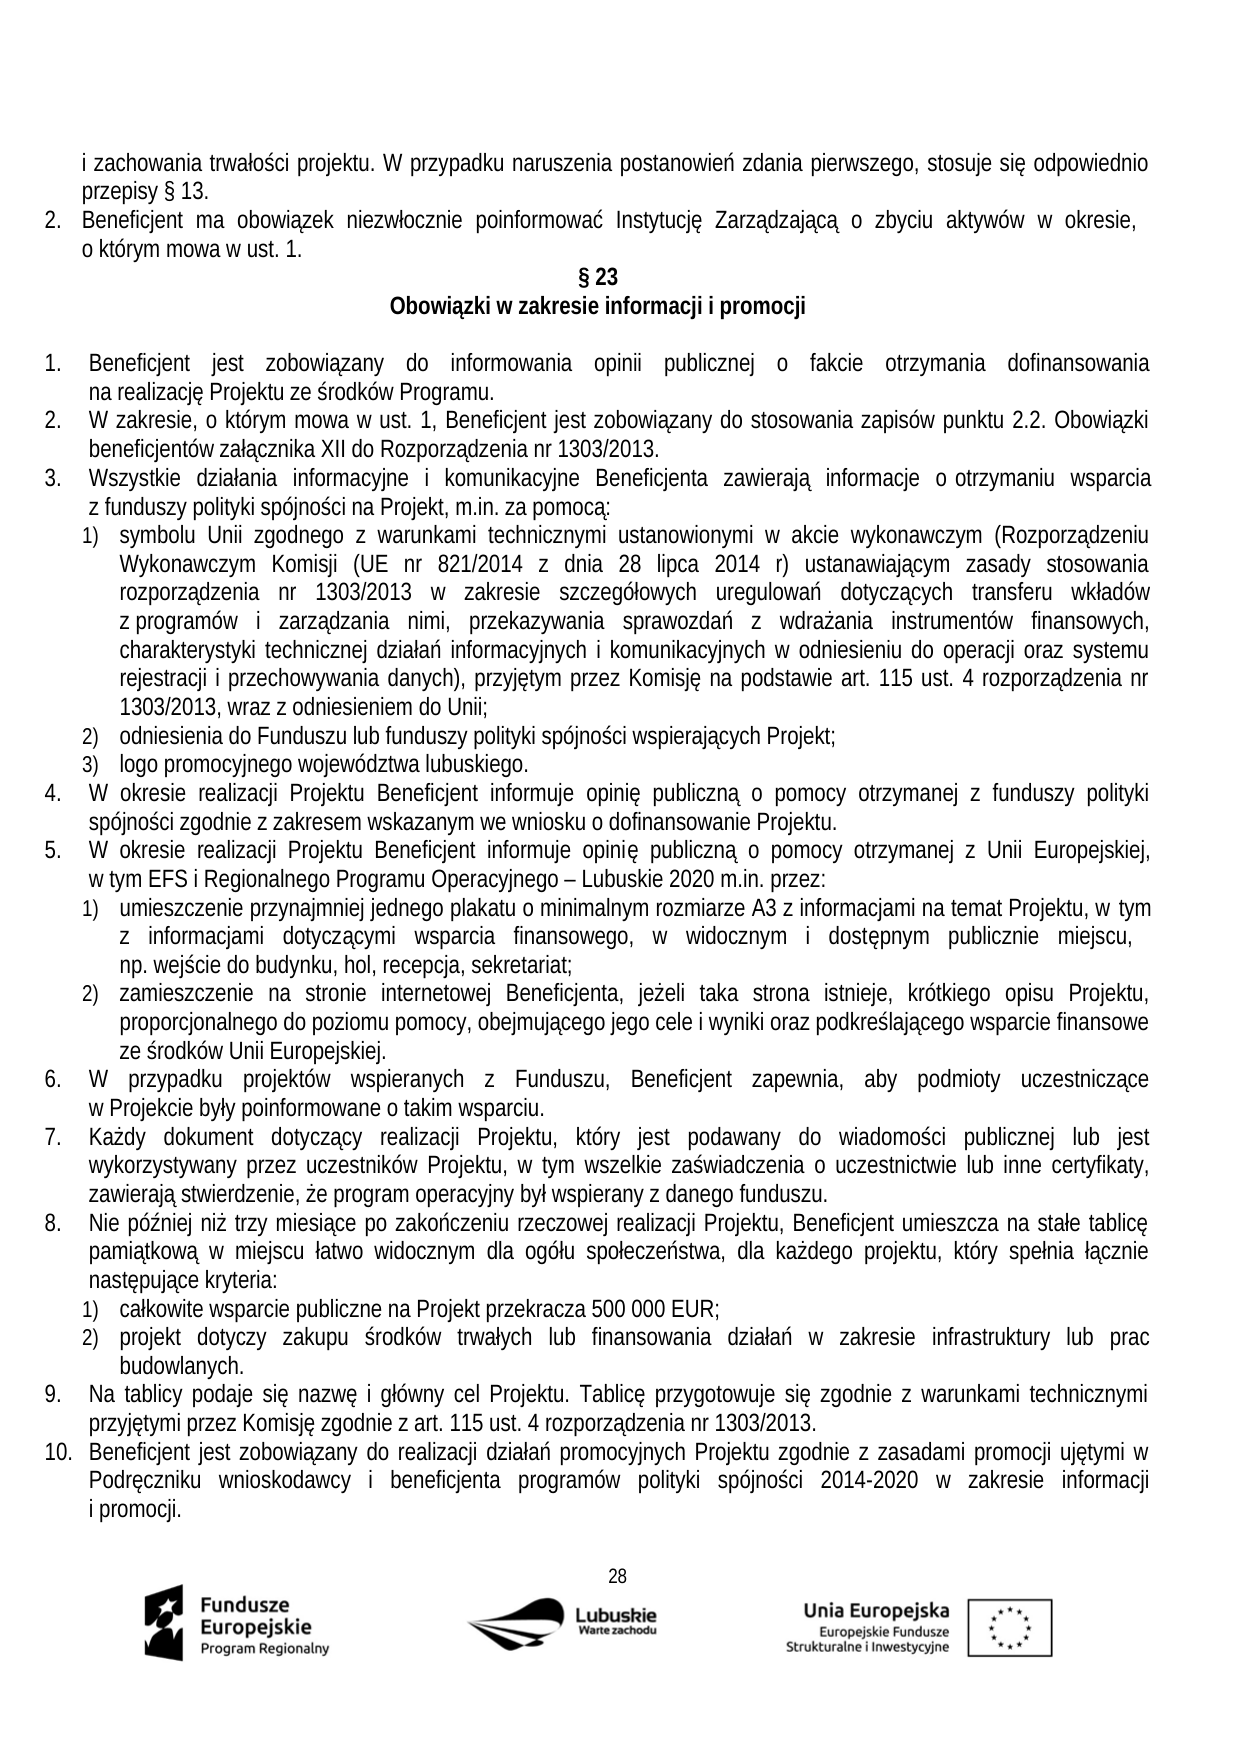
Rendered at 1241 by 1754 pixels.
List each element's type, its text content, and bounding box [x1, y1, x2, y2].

list odniesienia do Funduszu lub funduszy polityki spójności wspierających Projekt; [82, 721, 1152, 749]
list W zakresie, o którym mowa w ust. 1, Beneficjent jest zobowiązany do stosowania zapisów punktu 2.2. Obowiązki beneficjentów załącznika XII do Rozporządzenia nr 1303/2013. [44, 406, 1152, 463]
picture [125, 1564, 1071, 1681]
list W okresie realizacji Projektu Beneficjent informuje opinię publiczną o pomocy otrzymanej z Unii Europejskiej, w tym EFS i Regionalnego Programu Operacyjnego – Lubuskie 2020 m.in. przez: [44, 835, 1152, 892]
list całkowite wsparcie publiczne na Projekt przekracza 500 000 EUR; [82, 1293, 1152, 1322]
list projekt dotyczy zakupu środków trwałych lub finansowania działań w zakresie infrastruktury lub prac budowlanych. [82, 1322, 1152, 1379]
list symbolu Unii zgodnego z warunkami technicznymi ustanowionymi w akcie wykonawczym (Rozporządzeniu Wykonawczym Komisji (UE nr 821/2014 z dnia 28 lipca 2014 r) ustanawiającym zasady stosowania rozporządzenia nr 1303/2013 w zakresie szczegółowych uregulowań dotyczących transferu wkładów z programów i zarządzania nimi, przekazywania sprawozdań z wdrażania instrumentów finansowych, charakterystyki technicznej działań informacyjnych i komunikacyjnych w odniesieniu do operacji oraz systemu rejestracji i przechowywania danych), przyjętym przez Komisję na podstawie art. 115 ust. 4 rozporządzenia nr 1303/2013, wraz z odniesieniem do Unii; [82, 520, 1152, 721]
list umieszczenie przynajmniej jednego plakatu o minimalnym rozmiarze A3 z informacjami na temat Projektu, w tym z informacjami dotyczącymi wsparcia finansowego, w widocznym i dostępnym publicznie miejscu, np. wejście do budynku, hol, recepcja, sekretariat; [82, 892, 1152, 978]
list logo promocyjnego województwa lubuskiego. [82, 749, 1152, 778]
list Beneficjent ma obowiązek niezwłocznie poinformować Instytucję Zarządzającą o zbyciu aktywów w okresie, o którym mowa w ust. 1. [44, 205, 1152, 262]
list Na tablicy podaje się nazwę i główny cel Projektu. Tablicę przygotowuje się zgodnie z warunkami technicznymi przyjętymi przez Komisję zgodnie z art. 115 ust. 4 rozporządzenia nr 1303/2013. [44, 1379, 1152, 1437]
list Wszystkie działania informacyjne i komunikacyjne Beneficjenta zawierają informacje o otrzymaniu wsparcia z funduszy polityki spójności na Projekt, m.in. za pomocą: [44, 463, 1152, 520]
list Każdy dokument dotyczący realizacji Projektu, który jest podawany do wiadomości publicznej lub jest wykorzystywany przez uczestników Projektu, w tym wszelkie zaświadczenia o uczestnictwie lub inne certyfikaty, zawierają stwierdzenie, że program operacyjny był wspierany z danego funduszu. [44, 1122, 1152, 1208]
list Beneficjent jest zobowiązany do realizacji działań promocyjnych Projektu zgodnie z zasadami promocji ujętymi w Podręczniku wnioskodawcy i beneficjenta programów polityki spójności 2014-2020 w zakresie informacji i promocji. [44, 1437, 1152, 1523]
list Beneficjent jest zobowiązany do informowania opinii publicznej o fakcie otrzymania dofinansowania na realizację Projektu ze środków Programu. [44, 348, 1152, 406]
list W przypadku projektów wspieranych z Funduszu, Beneficjent zapewnia, aby podmioty uczestniczące w Projekcie były poinformowane o takim wsparciu. [44, 1064, 1152, 1122]
text Obowiązki w zakresie informacji i promocji [44, 291, 1152, 319]
list W okresie realizacji Projektu Beneficjent informuje opinię publiczną o pomocy otrzymanej z funduszy polityki spójności zgodnie z zakresem wskazanym we wniosku o dofinansowanie Projektu. [44, 778, 1152, 835]
list zamieszczenie na stronie internetowej Beneficjenta, jeżeli taka strona istnieje, krótkiego opisu Projektu, proporcjonalnego do poziomu pomocy, obejmującego jego cele i wyniki oraz podkreślającego wsparcie finansowe ze środków Unii Europejskiej. [82, 978, 1152, 1064]
text § 23 [44, 262, 1152, 291]
list Nie później niż trzy miesiące po zakończeniu rzeczowej realizacji Projektu, Beneficjent umieszcza na stałe tablicę pamiątkową w miejscu łatwo widocznym dla ogółu społeczeństwa, dla każdego projektu, który spełnia łącznie następujące kryteria: [44, 1208, 1152, 1293]
